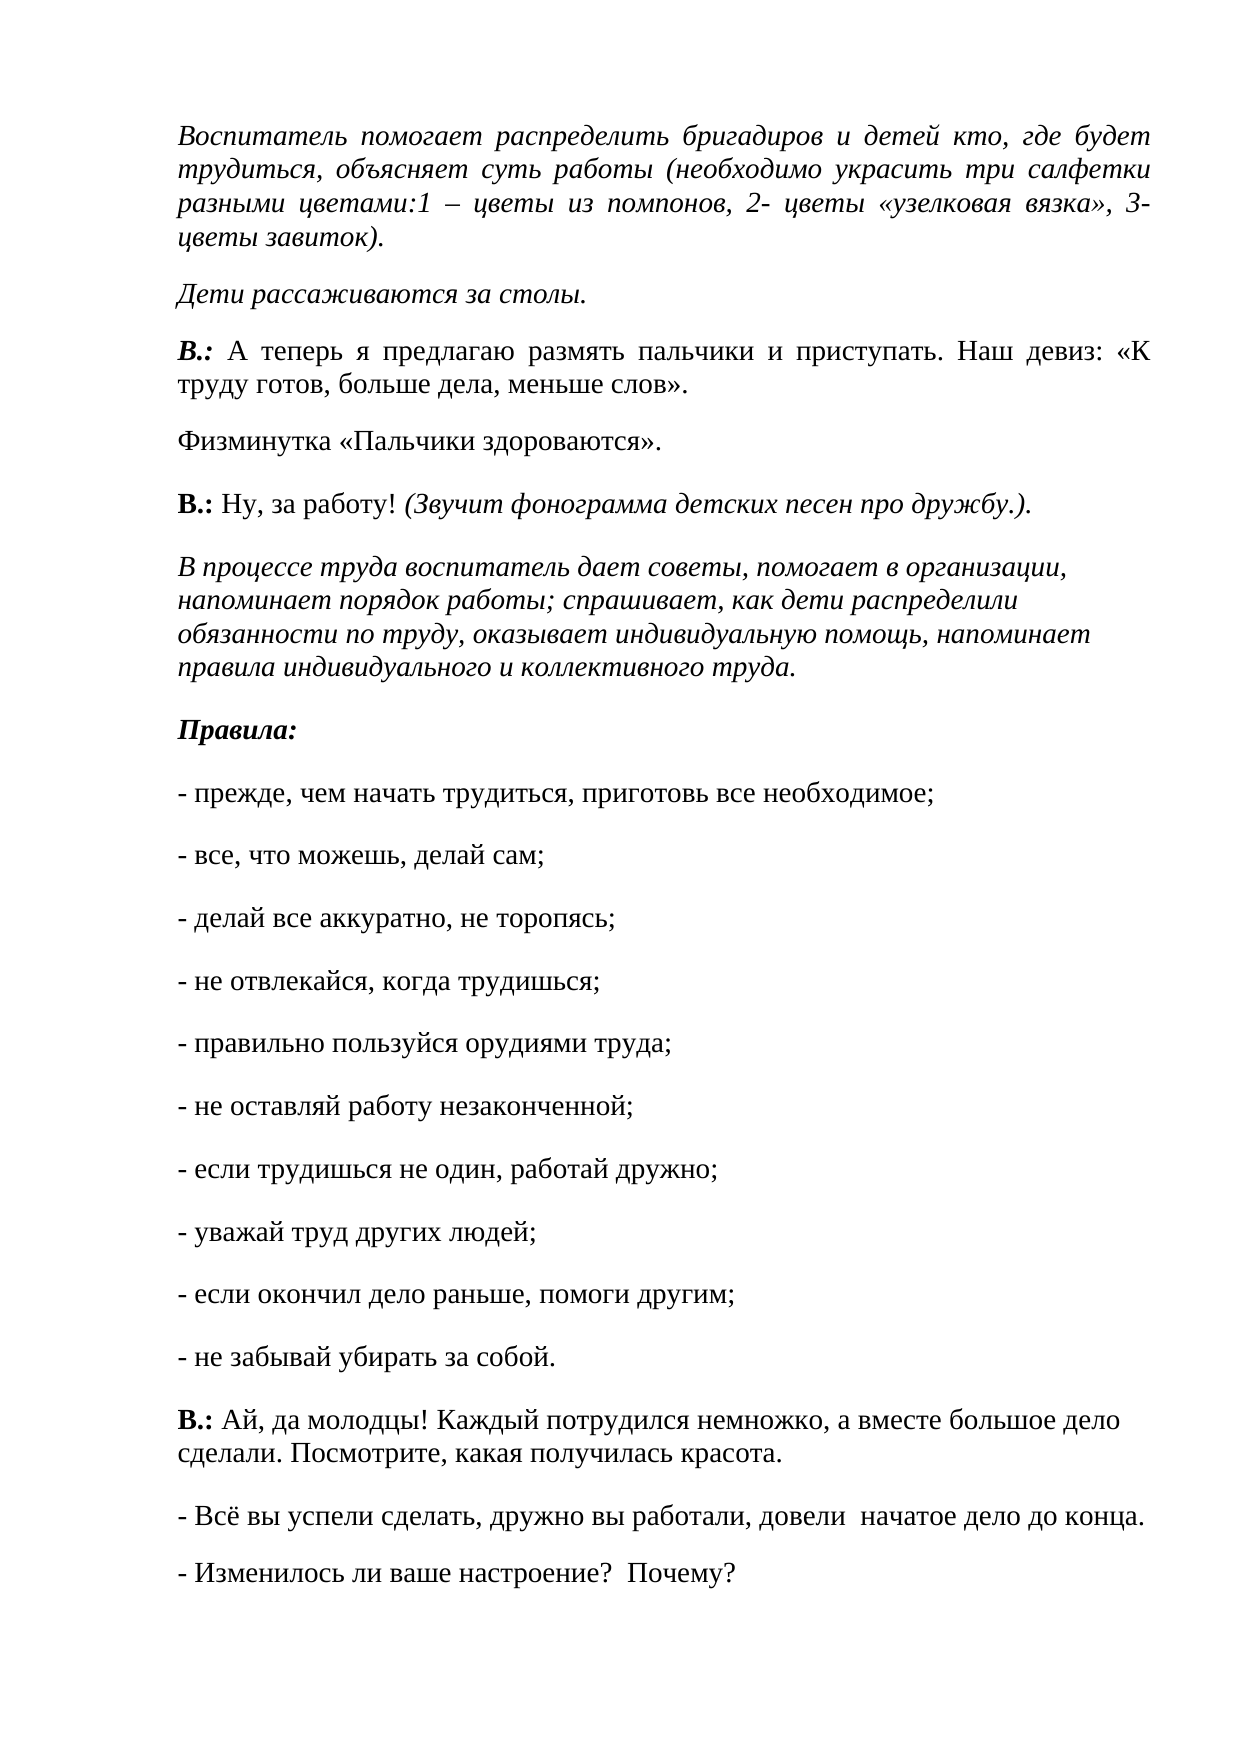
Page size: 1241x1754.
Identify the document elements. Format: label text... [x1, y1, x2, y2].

text В.: А теперь я предлагаю размять пальчики и приступать. Наш девиз: «К труду готов, больше дела, меньше слов». [177, 333, 1152, 400]
text - если трудишься не один, работай дружно; [177, 1151, 1152, 1184]
text В процессе труда воспитатель дает советы, помогает в организации, напоминает порядок работы; спрашивает, как дети распределили обязанности по труду, оказывает индивидуальную помощь, напоминает правила индивидуального и коллективного труда. [177, 549, 1152, 683]
text - делай все аккуратно, не торопясь; [177, 900, 1152, 934]
text - уважай труд других людей; [177, 1214, 1152, 1247]
text - Изменилось ли ваше настроение? Почему? [177, 1555, 1152, 1588]
text - не отвлекайся, когда трудишься; [177, 963, 1152, 996]
text - правильно пользуйся орудиями труда; [177, 1026, 1152, 1059]
text - не забывай убирать за собой. [177, 1339, 1152, 1373]
text Воспитатель помогает распределить бригадиров и детей кто, где будет трудиться, объясняет суть работы (необходимо украсить три салфетки разными цветами:1 – цветы из помпонов, 2- цветы «узелковая вязка», 3- цветы завиток). [177, 118, 1152, 252]
text Правила: [177, 712, 1152, 746]
text В.: Ай, да молодцы! Каждый потрудился немножко, а вместе большое дело сделали. Посмотрите, какая получилась красота. [177, 1402, 1152, 1469]
text - не оставляй работу незаконченной; [177, 1088, 1152, 1122]
text Физминутка «Пальчики здороваются». [177, 423, 1152, 457]
text - Всё вы успели сделать, дружно вы работали, довели начатое дело до конца. [177, 1498, 1152, 1532]
text - если окончил дело раньше, помоги другим; [177, 1276, 1152, 1310]
text В.: Ну, за работу! (Звучит фонограмма детских песен про дружбу.). [177, 486, 1152, 519]
text - прежде, чем начать трудиться, приготовь все необходимое; [177, 775, 1152, 808]
text Дети рассаживаются за столы. [177, 276, 1152, 309]
text - все, что можешь, делай сам; [177, 837, 1152, 871]
